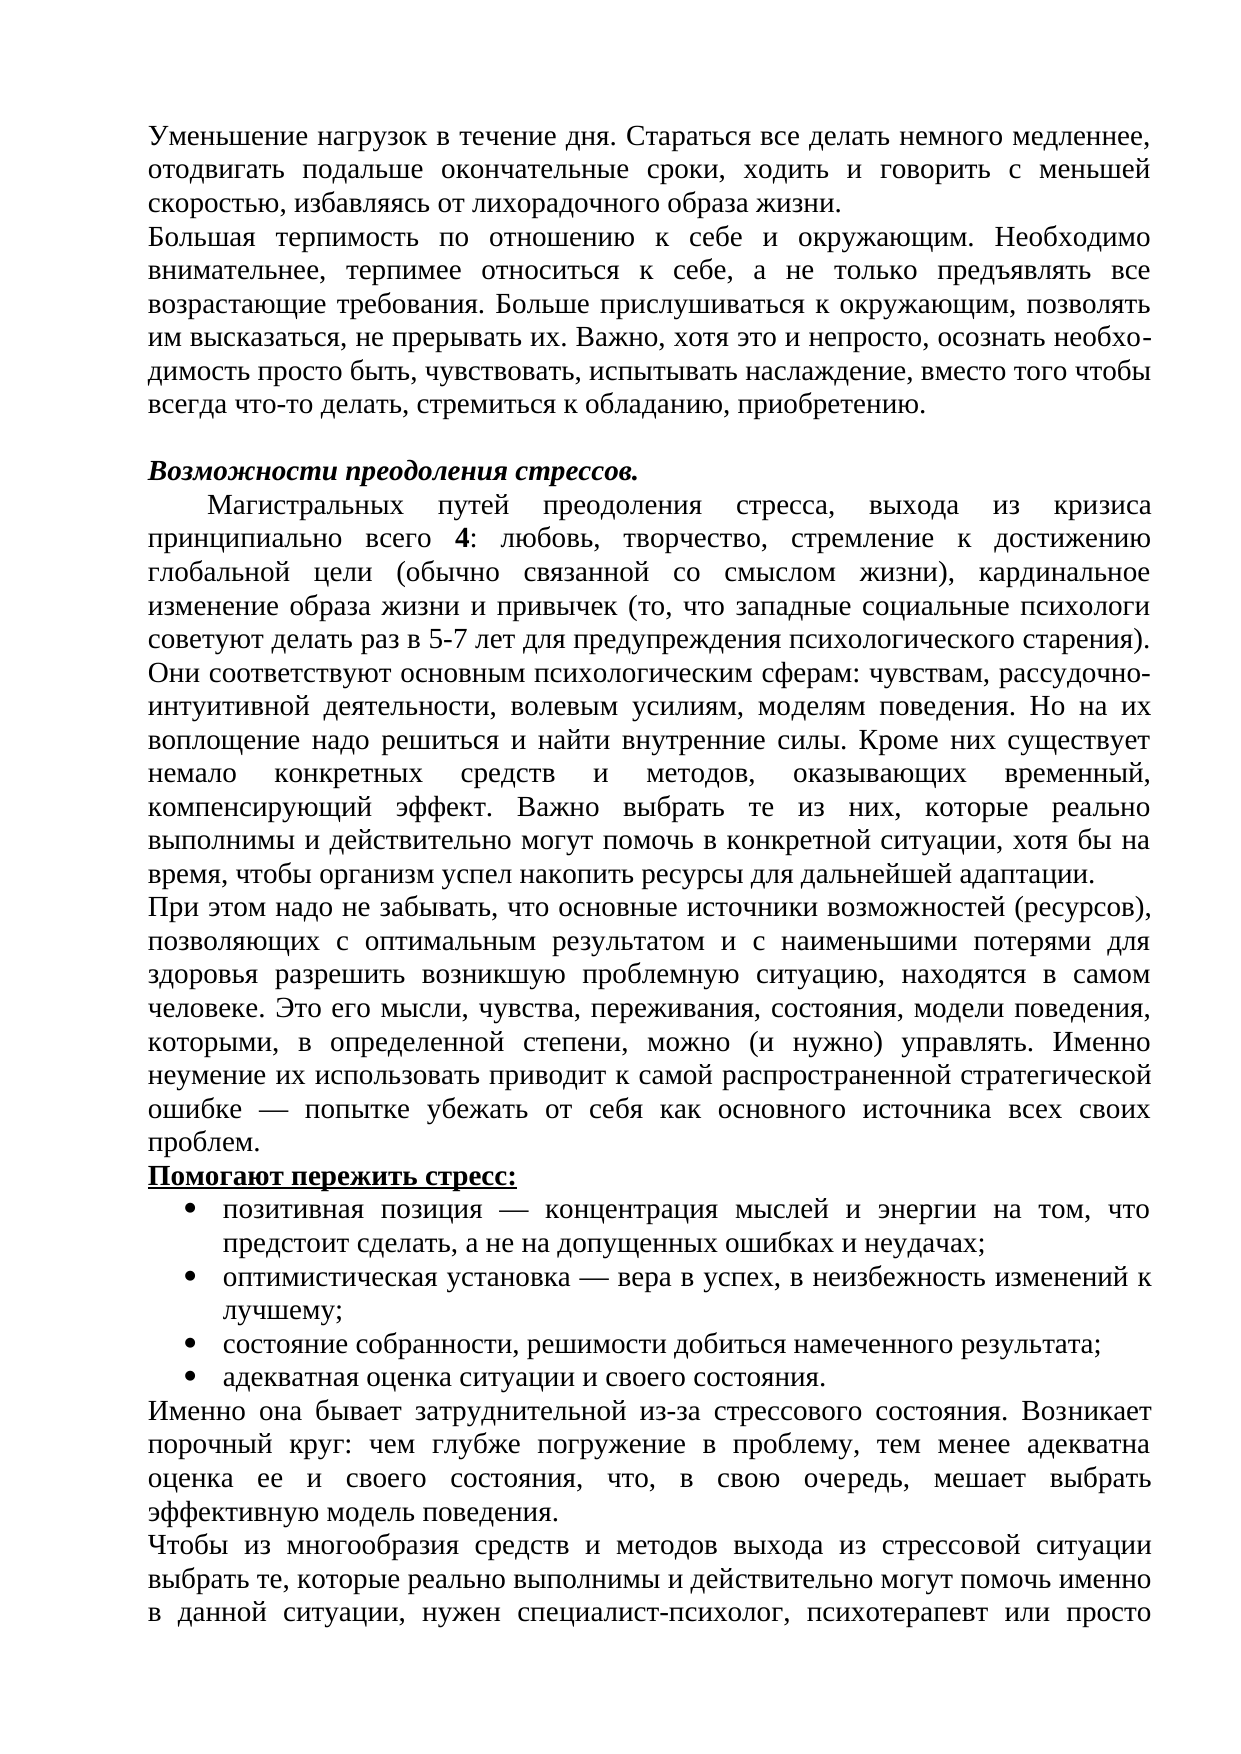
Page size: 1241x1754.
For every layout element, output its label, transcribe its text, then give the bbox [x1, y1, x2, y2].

text Большая терпимость по отношению к себе и окружающим. Необходимо внимательнее, терпимее относиться к себе, а не только предъявлять все возрастающие требования. Больше прислушиваться к окружающим, позволять им высказаться, не прерывать их. Важно, хотя это и непросто, осознать необходимость просто быть, чувствовать, испытывать наслаждение, вместо того чтобы всегда что-то делать, стремиться к обладанию, приобретению. [148, 219, 1152, 420]
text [148, 1527, 1152, 1628]
text Помогают пережить стресс: [148, 1158, 1152, 1191]
list оптимистическая установка — вера в успех, в неизбежность изменений к лучшему; [185, 1259, 1152, 1326]
list позитивная позиция — концентрация мыслей и энергии на том, что предстоит сделать, а не на допущенных ошибках и неудачах; [185, 1191, 1152, 1259]
list адекватная оценка ситуации и своего состояния. [185, 1359, 1152, 1393]
text При этом надо не забывать, что основные источники возможностей (ресурсов), позволяющих с оптимальным результатом и с наименьшими потерями для здоровья разрешить возникшую проблемную ситуацию, находятся в самом человеке. Это его мысли, чувства, переживания, состояния, модели поведения, которыми, в определенной степени, можно (и нужно) управлять. Именно неумение их использовать приводит к самой распространенной стратегической ошибке — попытке убежать от себя как основного источника всех своих проблем. [148, 889, 1152, 1158]
list состояние собранности, решимости добиться намеченного результата; [185, 1326, 1152, 1359]
text Уменьшение нагрузок в течение дня. Стараться все делать немного медленнее, отодвигать подальше окончательные сроки, ходить и говорить с меньшей скоростью, избавляясь от лихорадочного образа жизни. [148, 118, 1152, 219]
text Возможности преодоления стрессов. [148, 453, 1152, 487]
text Магистральных путей преодоления стресса, выхода из кризиса принципиально всего 4: любовь, творчество, стремление к достижению глобальной цели (обычно связанной со смыслом жизни), кардинальное изменение образа жизни и привычек (то, что западные социальные психологи советуют делать раз в 5-7 лет для предупреждения психологического старения). Они соответствуют основным психологическим сферам: чувствам, рассудочно-интуитивной деятельности, волевым усилиям, моделям поведения. Но на их воплощение надо решиться и найти внутренние силы. Кроме них существует немало конкретных средств и методов, оказывающих временный, компенсирующий эффект. Важно выбрать те из них, которые реально выполнимы и действительно могут помочь в конкретной ситуации, хотя бы на время, чтобы организм успел накопить ресурсы для дальнейшей адаптации. [148, 487, 1152, 889]
text Именно она бывает затруднительной из-за стрессового состояния. Возникает порочный круг: чем глубже погружение в проблему, тем менее адекватна оценка ее и своего состояния, что, в свою очередь, мешает выбрать эффективную модель поведения. [148, 1393, 1152, 1527]
